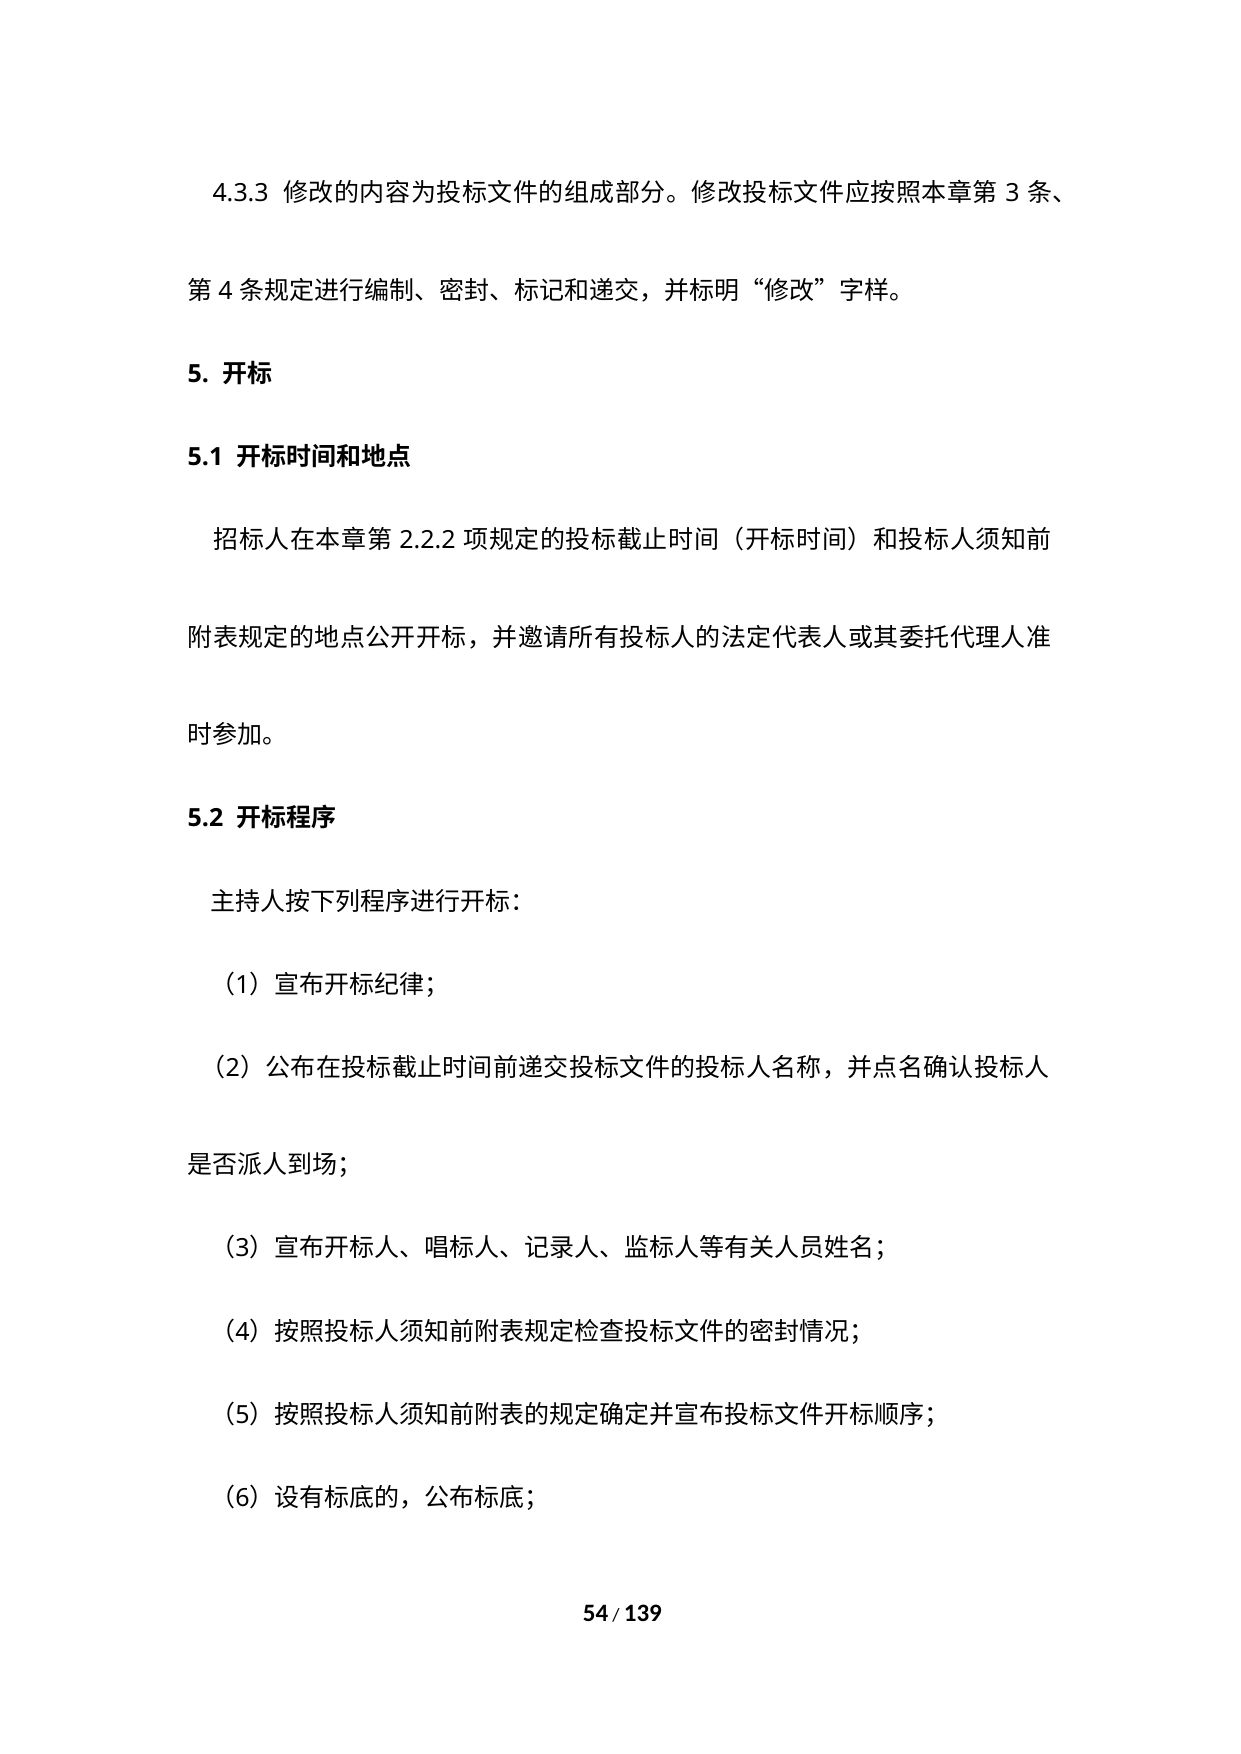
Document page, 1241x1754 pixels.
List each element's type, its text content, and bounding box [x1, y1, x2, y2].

text 5.1 开标时间和地点 [187, 422, 1053, 487]
text （1）宣布开标纪律； [187, 950, 1053, 1015]
text （4）按照投标人须知前附表规定检查投标文件的密封情况； [187, 1297, 1053, 1362]
text （2）公布在投标截止时间前递交投标文件的投标人名称，并点名确认投标人是否派人到场； [187, 1033, 1053, 1195]
text （5）按照投标人须知前附表的规定确定并宣布投标文件开标顺序； [187, 1380, 1053, 1445]
text 5. 开标 [187, 339, 1053, 404]
text 5.2 开标程序 [187, 783, 1053, 848]
text 主持人按下列程序进行开标： [187, 867, 1053, 932]
text （3）宣布开标人、唱标人、记录人、监标人等有关人员姓名； [187, 1213, 1053, 1278]
text 4.3.3 修改的内容为投标文件的组成部分。修改投标文件应按照本章第 3 条、第 4 条规定进行编制、密封、标记和递交，并标明“修改”字样。 [187, 158, 1053, 321]
text （6）设有标底的，公布标底； [187, 1463, 1053, 1528]
text 招标人在本章第 2.2.2 项规定的投标截止时间（开标时间）和投标人须知前附表规定的地点公开开标，并邀请所有投标人的法定代表人或其委托代理人准时参加。 [187, 505, 1053, 765]
